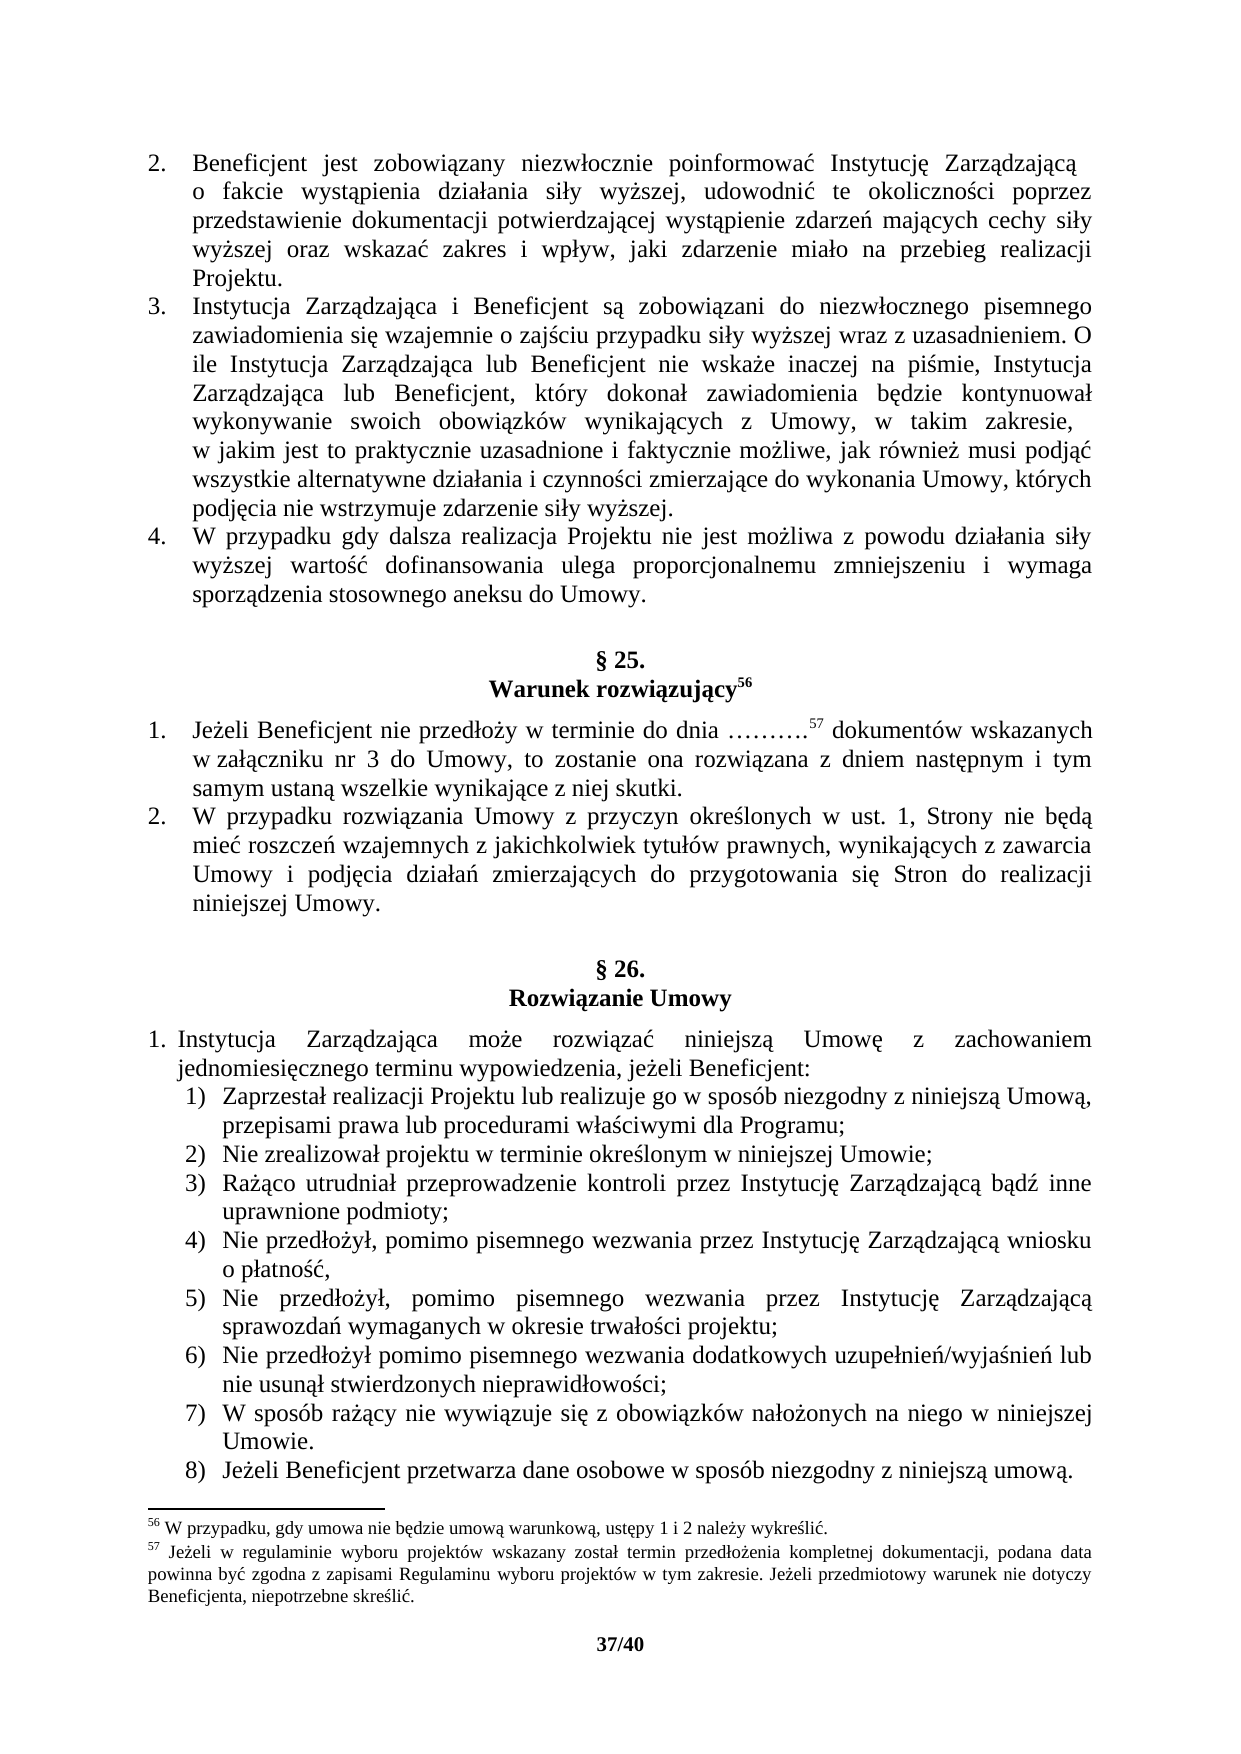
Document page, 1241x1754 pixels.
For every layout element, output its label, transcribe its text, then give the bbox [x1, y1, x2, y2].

list Instytucja Zarządzająca i Beneficjent są zobowiązani do niezwłocznego pisemnego zawiadomienia się wzajemnie o zajściu przypadku siły wyższej wraz z uzasadnieniem. O ile Instytucja Zarządzająca lub Beneficjent nie wskaże inaczej na piśmie, Instytucja Zarządzająca lub Beneficjent, który dokonał zawiadomienia będzie kontynuował wykonywanie swoich obowiązków wynikających z Umowy, w takim zakresie, w jakim jest to praktycznie uzasadnione i faktycznie możliwe, jak również musi podjąć wszystkie alternatywne działania i czynności zmierzające do wykonania Umowy, których podjęcia nie wstrzymuje zdarzenie siły wyższej. [148, 291, 1093, 521]
list Rażąco utrudniał przeprowadzenie kontroli przez Instytucję Zarządzającą bądź inne uprawnione podmioty; [185, 1168, 1093, 1225]
list W sposób rażący nie wywiązuje się z obowiązków nałożonych na niego w niniejszej Umowie. [185, 1398, 1093, 1455]
subtitle § 26. Rozwiązanie Umowy [148, 954, 1093, 1011]
list Jeżeli Beneficjent nie przedłoży w terminie do dnia ………. dokumentów wskazanych w załączniku nr 3 do Umowy, to zostanie ona rozwiązana z dniem następnym i tym samym ustaną wszelkie wynikające z niej skutki. [148, 715, 1093, 801]
subtitle § 25. Warunek rozwiązujący [148, 645, 1093, 703]
list W przypadku rozwiązania Umowy z przyczyn określonych w ust. 1, Strony nie będą mieć roszczeń wzajemnych z jakichkolwiek tytułów prawnych, wynikających z zawarcia Umowy i podjęcia działań zmierzających do przygotowania się Stron do realizacji niniejszej Umowy. [148, 801, 1093, 916]
list Nie zrealizował projektu w terminie określonym w niniejszej Umowie; [185, 1139, 1093, 1168]
list Nie przedłożył pomimo pisemnego wezwania dodatkowych uzupełnień/wyjaśnień lub nie usunął stwierdzonych nieprawidłowości; [185, 1340, 1093, 1398]
list Nie przedłożył, pomimo pisemnego wezwania przez Instytucję Zarządzającą wniosku o płatność, [185, 1225, 1093, 1283]
list Nie przedłożył, pomimo pisemnego wezwania przez Instytucję Zarządzającą sprawozdań wymaganych w okresie trwałości projektu; [185, 1283, 1093, 1340]
list Jeżeli Beneficjent przetwarza dane osobowe w sposób niezgodny z niniejszą umową. [185, 1455, 1093, 1484]
list Beneficjent jest zobowiązany niezwłocznie poinformować Instytucję Zarządzającą o fakcie wystąpienia działania siły wyższej, udowodnić te okoliczności poprzez przedstawienie dokumentacji potwierdzającej wystąpienie zdarzeń mających cechy siły wyższej oraz wskazać zakres i wpływ, jaki zdarzenie miało na przebieg realizacji Projektu. [148, 148, 1093, 291]
list Zaprzestał realizacji Projektu lub realizuje go w sposób niezgodny z niniejszą Umową, przepisami prawa lub procedurami właściwymi dla Programu; [185, 1081, 1093, 1139]
list Instytucja Zarządzająca może rozwiązać niniejszą Umowę z zachowaniem jednomiesięcznego terminu wypowiedzenia, jeżeli Beneficjent: [148, 1024, 1093, 1081]
list W przypadku gdy dalsza realizacja Projektu nie jest możliwa z powodu działania siły wyższej wartość dofinansowania ulega proporcjonalnemu zmniejszeniu i wymaga sporządzenia stosownego aneksu do Umowy. [148, 521, 1093, 608]
